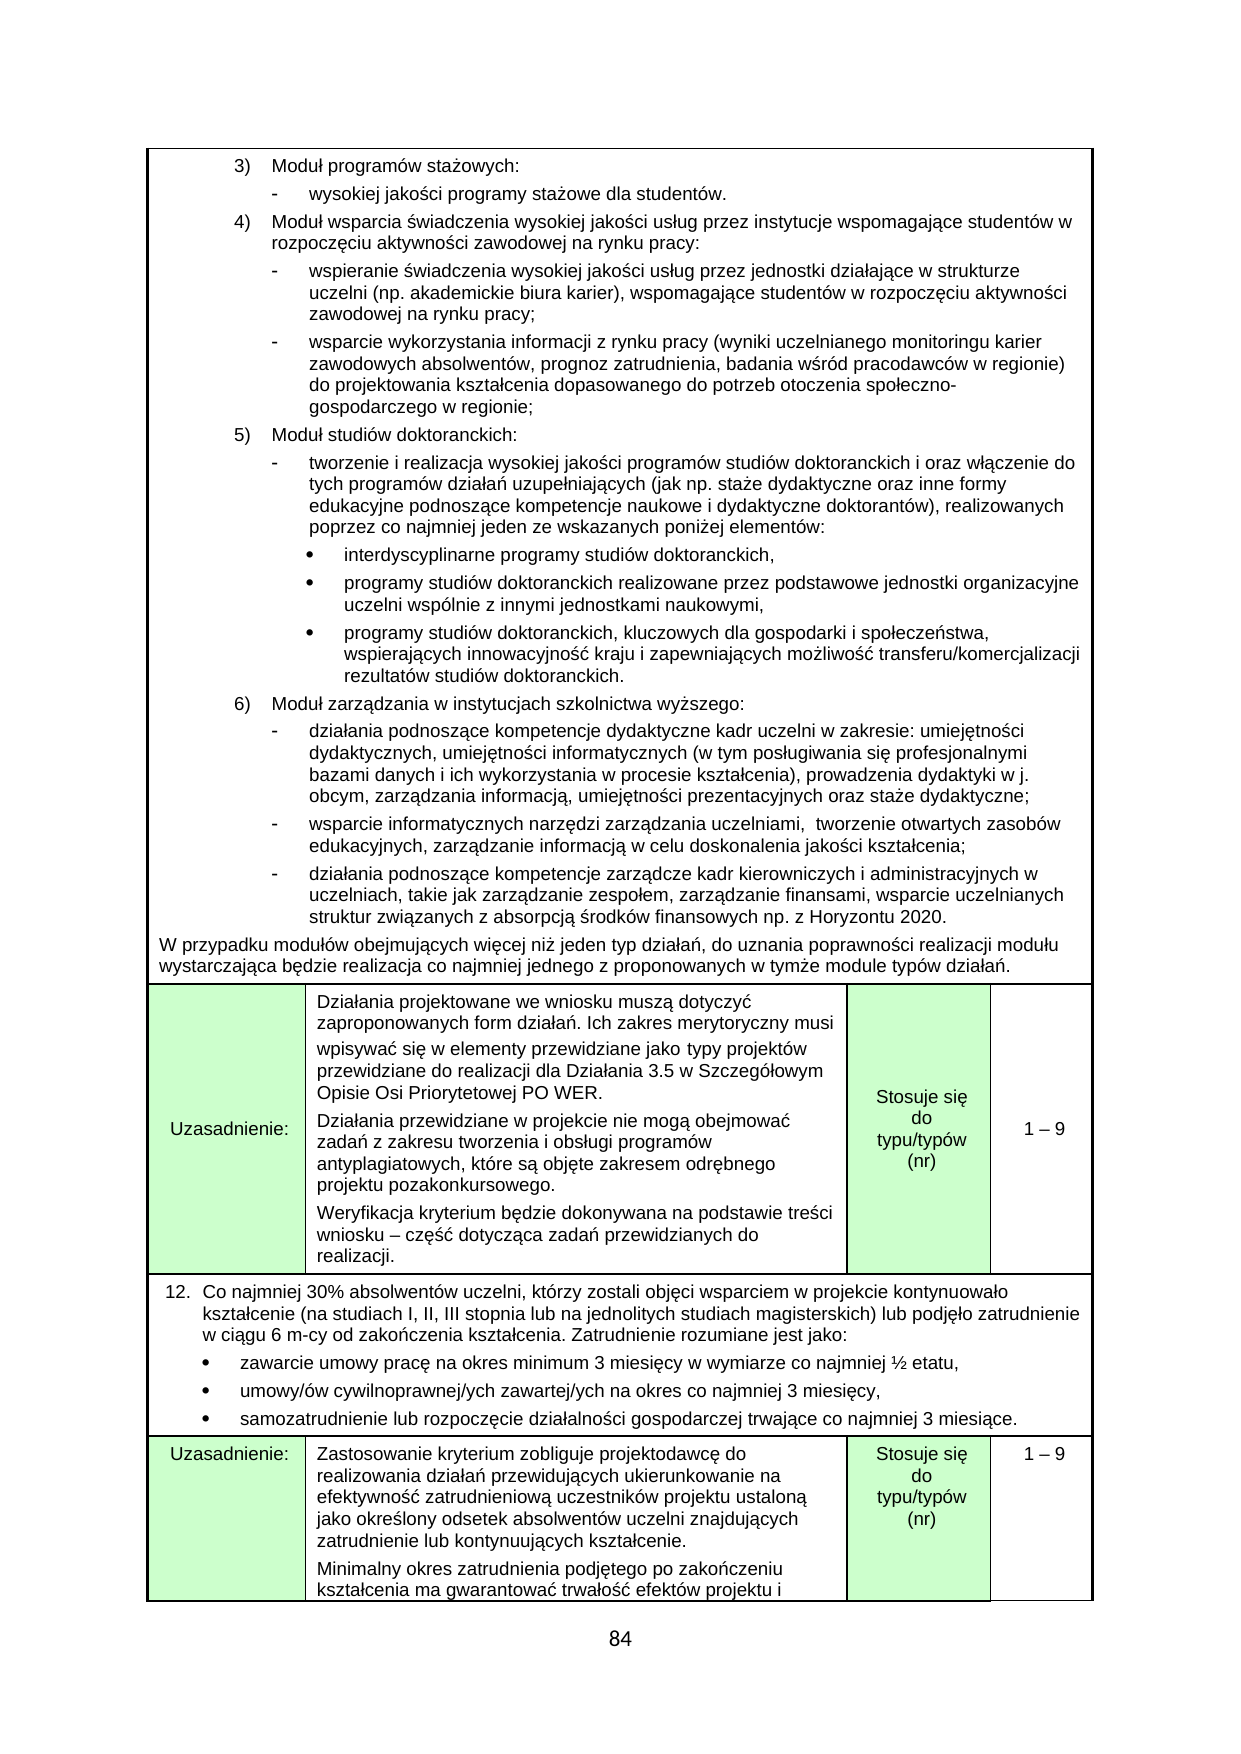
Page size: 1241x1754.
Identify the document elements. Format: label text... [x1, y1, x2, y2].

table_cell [848, 1437, 990, 1600]
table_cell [306, 1437, 846, 1600]
table_cell 1 – 9 [991, 985, 1091, 1273]
table_cell Stosuje się do typu/typów (nr) [848, 985, 990, 1273]
table_cell Uzasadnienie: [149, 1437, 305, 1600]
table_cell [149, 149, 1091, 983]
table_cell Uzasadnienie: [149, 985, 305, 1273]
table_cell Co najmniej 30% absolwentów uczelni, którzy zostali objęci wsparciem w projekcie kontynuowało kształcenie (na studiach I, II, III stopnia lub na jednolitych studiach magisterskich) lub podjęło zatrudnienie w ciągu 6 m-cy od zakończenia kształcenia. Zatrudnienie rozumiane jest jako: zawarcie umowy pracę na okres minimum 3 miesięcy w wymiarze co najmniej ½ etatu, umowy/ów cywilnoprawnej/ych zawartej/ych na okres co najmniej 3 miesięcy, samozatrudnienie lub rozpoczęcie działalności gospodarczej trwające co najmniej 3 miesiące. [149, 1275, 1091, 1435]
table_cell 1 – 9 [991, 1437, 1091, 1600]
table_cell Działania projektowane we wniosku muszą dotyczyć zaproponowanych form działań. Ich zakres merytoryczny musi wpisywać się w elementy przewidziane jako typy projektów przewidziane do realizacji dla Działania 3.5 w Szczegółowym Opisie Osi Priorytetowej PO WER. Działania przewidziane w projekcie nie mogą obejmować zadań z zakresu tworzenia i obsługi programów antyplagiatowych, które są objęte zakresem odrębnego projektu pozakonkursowego. Weryfikacja kryterium będzie dokonywana na podstawie treści wniosku – część dotycząca zadań przewidzianych do realizacji. [306, 985, 846, 1273]
